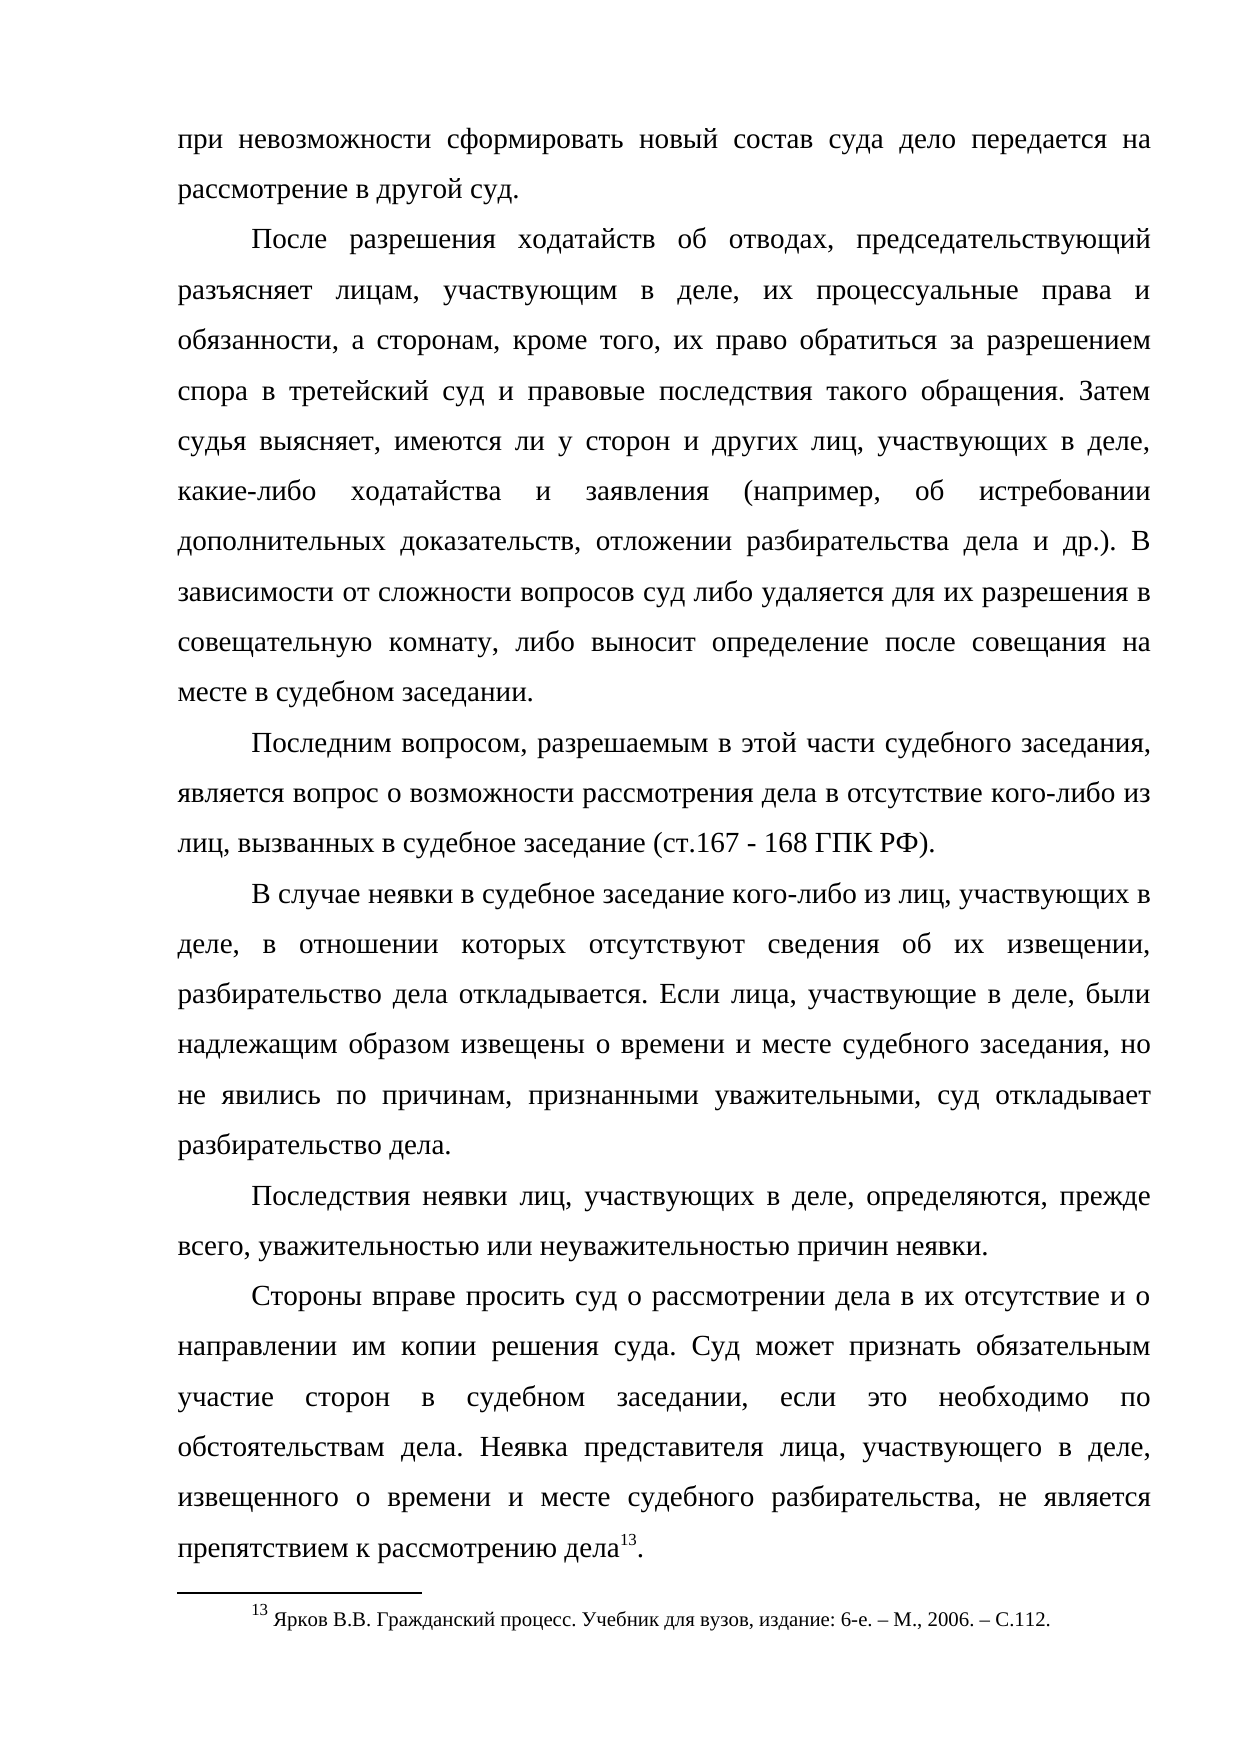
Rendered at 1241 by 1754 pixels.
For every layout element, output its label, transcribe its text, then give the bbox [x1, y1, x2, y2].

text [177, 121, 1152, 205]
text В случае неявки в судебное заседание кого-либо из лиц, участвующих в деле, в отношении которых отсутствуют сведения об их извещении, разбирательство дела откладывается. Если лица, участвующие в деле, были надлежащим образом извещены о времени и месте судебного заседания, но не явились по причинам, признанными уважительными, суд откладывает разбирательство дела. [177, 876, 1152, 1161]
text Последним вопросом, разрешаемым в этой части судебного заседания, является вопрос о возможности рассмотрения дела в отсутствие кого-либо из лиц, вызванных в судебное заседание (ст.167 - 168 ГПК РФ). [177, 725, 1152, 859]
text После разрешения ходатайств об отводах, председательствующий разъясняет лицам, участвующим в деле, их процессуальные права и обязанности, а сторонам, кроме того, их право обратиться за разрешением спора в третейский суд и правовые последствия такого обращения. Затем судья выясняет, имеются ли у сторон и других лиц, участвующих в деле, какие-либо ходатайства и заявления (например, об истребовании дополнительных доказательств, отложении разбирательства дела и др.). В зависимости от сложности вопросов суд либо удаляется для их разрешения в совещательную комнату, либо выносит определение после совещания на месте в судебном заседании. [177, 222, 1152, 708]
text Стороны вправе просить суд о рассмотрении дела в их отсутствие и о направлении им копии решения суда. Суд может признать обязательным участие сторон в судебном заседании, если это необходимо по обстоятельствам дела. Неявка представителя лица, участвующего в деле, извещенного о времени и месте судебного разбирательства, не является препятствием к рассмотрению дела. [177, 1278, 1152, 1563]
text Последствия неявки лиц, участвующих в деле, определяются, прежде всего, уважительностью или неуважительностью причин неявки. [177, 1178, 1152, 1261]
